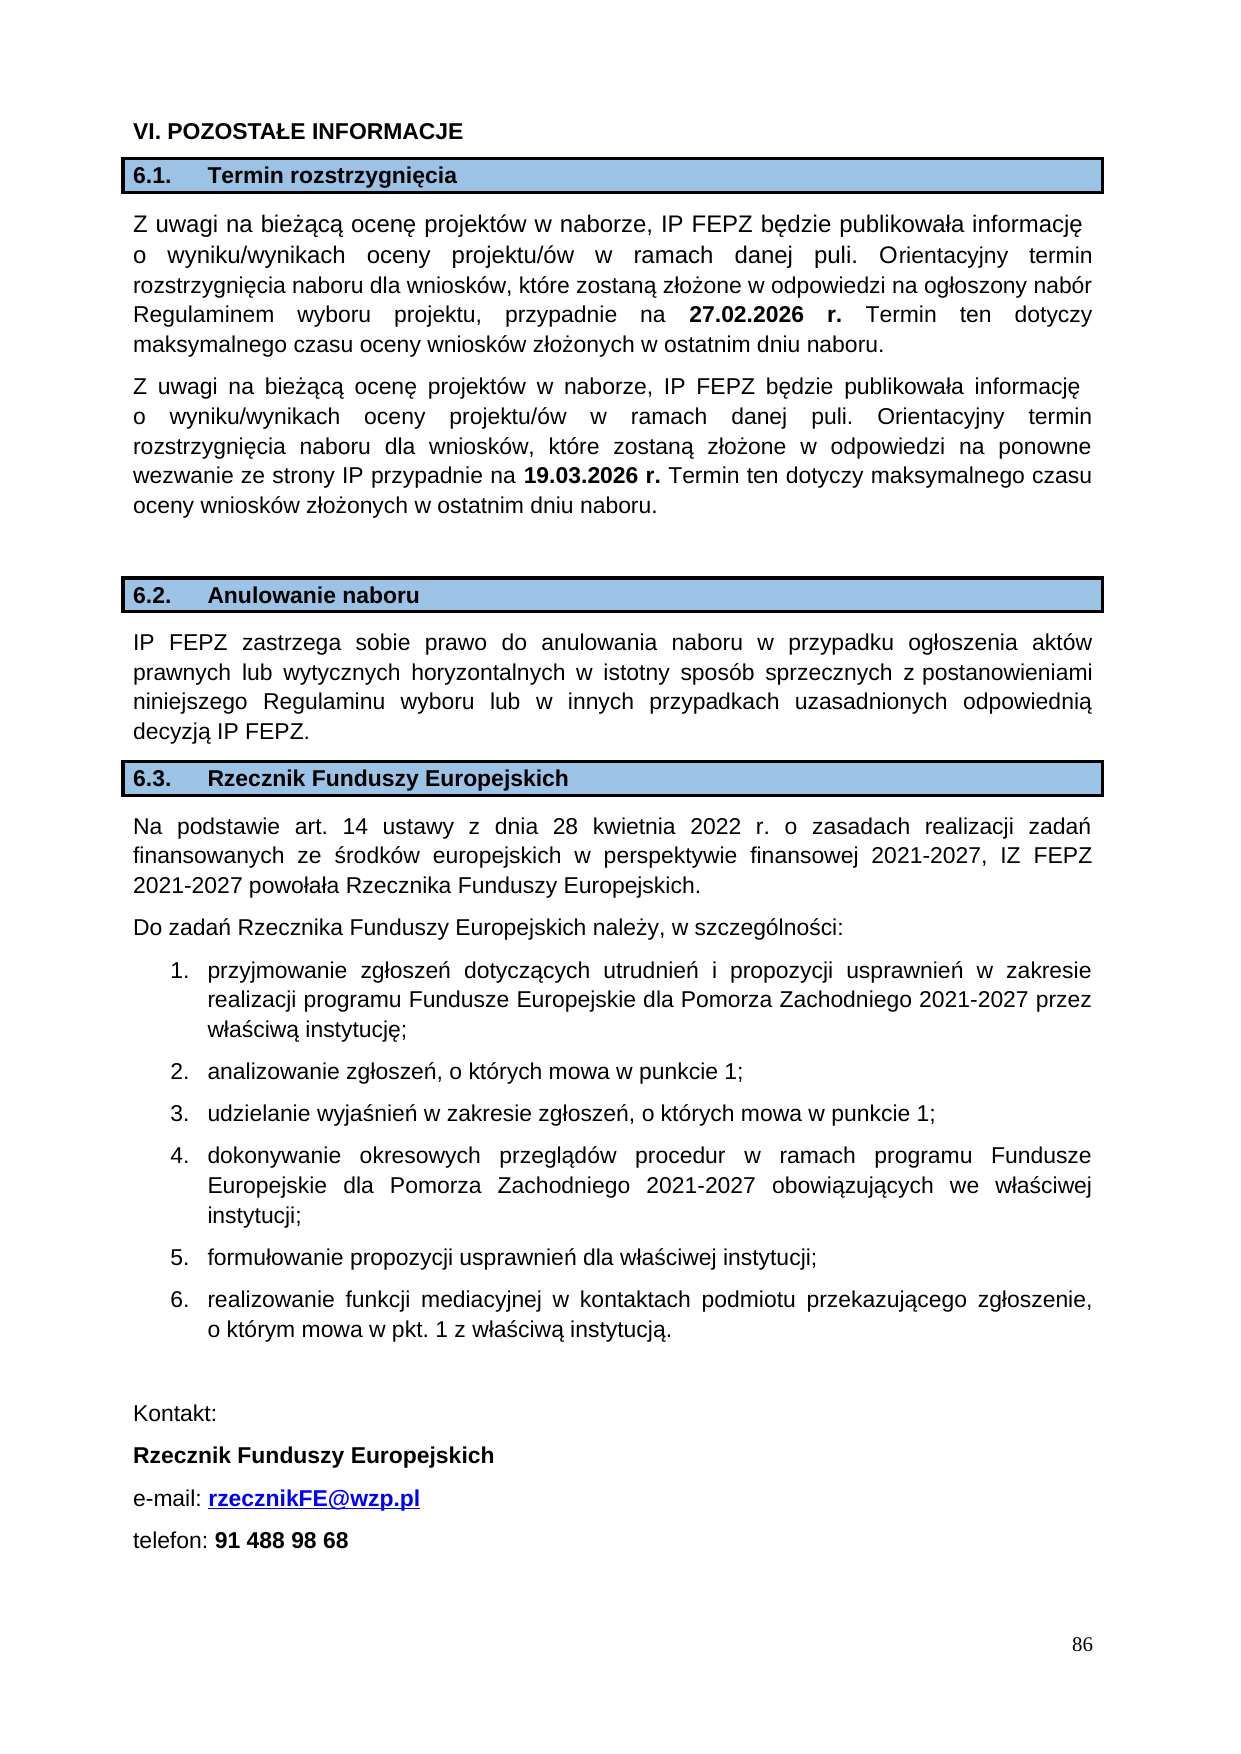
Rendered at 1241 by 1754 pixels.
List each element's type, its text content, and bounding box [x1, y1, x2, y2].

text Rzecznik Funduszy Europejskich [133, 1442, 1092, 1469]
list realizowanie funkcji mediacyjnej w kontaktach podmiotu przekazującego zgłoszenie, o którym mowa w pkt. 1 z właściwą instytucją. [170, 1286, 1092, 1342]
subtitle Anulowanie naboru [125, 580, 1101, 610]
subtitle Rzecznik Funduszy Europejskich [125, 763, 1101, 794]
subtitle VI. POZOSTAŁE INFORMACJE [133, 118, 1092, 144]
text Kontakt: [133, 1400, 1092, 1427]
text Z uwagi na bieżącą ocenę projektów w naborze, IP FEPZ będzie publikowała informację o wyniku/wynikach oceny projektu/ów w ramach danej puli. Orientacyjny termin rozstrzygnięcia naboru dla wniosków, które zostaną złożone w odpowiedzi na ponowne wezwanie ze strony IP przypadnie na 19.03.2026 r. Termin ten dotyczy maksymalnego czasu oceny wniosków złożonych w ostatnim dniu naboru. [133, 373, 1092, 518]
text Na podstawie art. 14 ustawy z dnia 28 kwietnia 2022 r. o zasadach realizacji zadań finansowanych ze środków europejskich w perspektywie finansowej 2021-2027, IZ FEPZ 2021-2027 powołała Rzecznika Funduszy Europejskich. [133, 813, 1092, 898]
subtitle Termin rozstrzygnięcia [125, 160, 1101, 191]
list analizowanie zgłoszeń, o których mowa w punkcie 1; [170, 1058, 1092, 1084]
text telefon: 91 488 98 68 [133, 1527, 1092, 1553]
list przyjmowanie zgłoszeń dotyczących utrudnień i propozycji usprawnień w zakresie realizacji programu Fundusze Europejskie dla Pomorza Zachodniego 2021-2027 przez właściwą instytucję; [170, 957, 1092, 1042]
list formułowanie propozycji usprawnień dla właściwej instytucji; [170, 1244, 1092, 1270]
list dokonywanie okresowych przeglądów procedur w ramach programu Fundusze Europejskie dla Pomorza Zachodniego 2021-2027 obowiązujących we właściwej instytucji; [170, 1142, 1092, 1228]
text e-mail: rzecznikFE@wzp.pl [133, 1485, 1092, 1511]
text IP FEPZ zastrzega sobie prawo do anulowania naboru w przypadku ogłoszenia aktów prawnych lub wytycznych horyzontalnych w istotny sposób sprzecznych z postanowieniami niniejszego Regulaminu wyboru lub w innych przypadkach uzasadnionych odpowiednią decyzją IP FEPZ. [133, 629, 1092, 744]
text Do zadań Rzecznika Funduszy Europejskich należy, w szczególności: [133, 914, 1092, 941]
text Z uwagi na bieżącą ocenę projektów w naborze, IP FEPZ będzie publikowała informację o wyniku/wynikach oceny projektu/ów w ramach danej puli. Orientacyjny termin rozstrzygnięcia naboru dla wniosków, które zostaną złożone w odpowiedzi na ogłoszony nabór Regulaminem wyboru projektu, przypadnie na 27.02.2026 r. Termin ten dotyczy maksymalnego czasu oceny wniosków złożonych w ostatnim dniu naboru. [133, 209, 1092, 357]
list udzielanie wyjaśnień w zakresie zgłoszeń, o których mowa w punkcie 1; [170, 1100, 1092, 1127]
